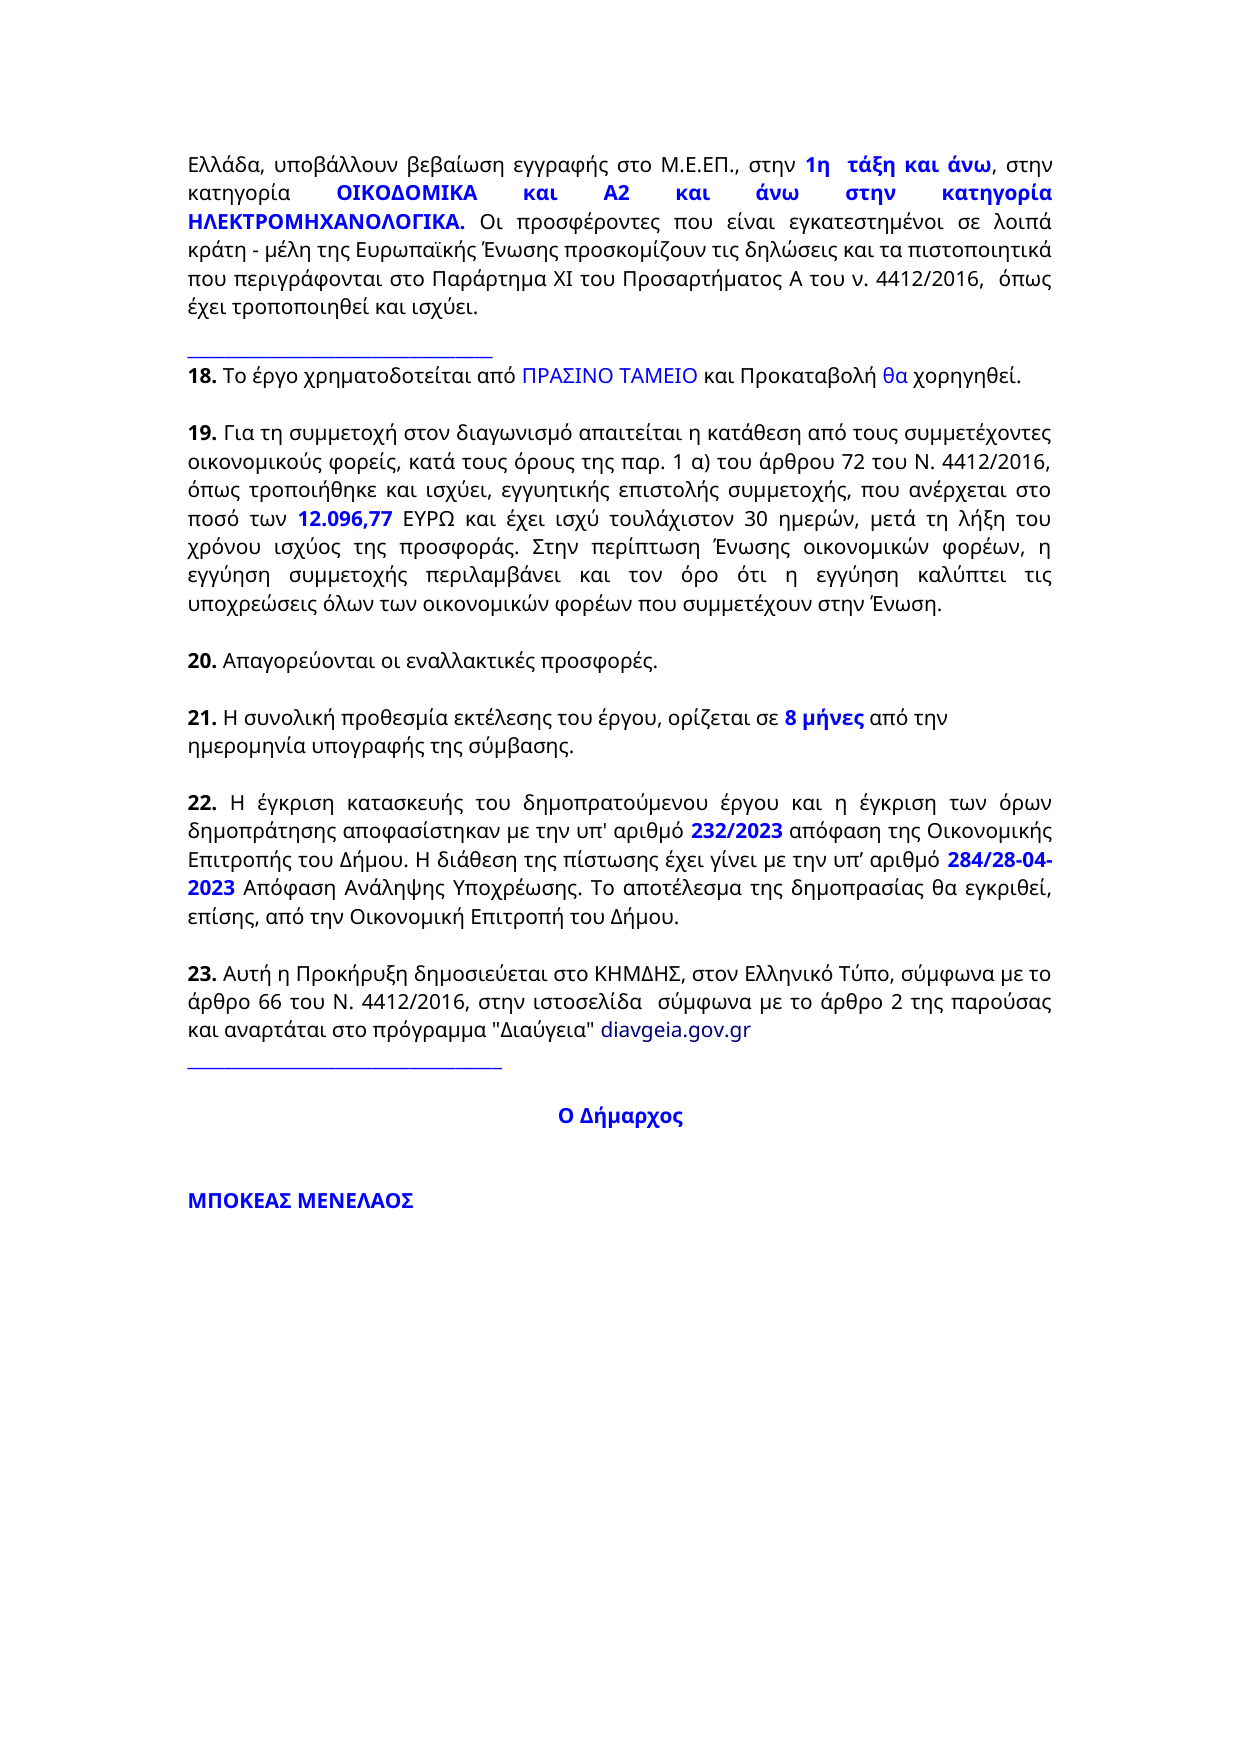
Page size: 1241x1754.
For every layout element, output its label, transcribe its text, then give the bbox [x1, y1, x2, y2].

text 20. Απαγορεύονται οι εναλλακτικές προσφορές. [187, 646, 1053, 674]
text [187, 150, 1053, 321]
text 21. Η συνολική προθεσμία εκτέλεσης του έργου, ορίζεται σε 8 μήνες από την ημερομηνία υπογραφής της σύμβασης. [187, 703, 1053, 760]
text _________________________________ [187, 333, 1053, 362]
text 23. Αυτή η Προκήρυξη δημοσιεύεται στο ΚΗΜΔΗΣ, στον Ελληνικό Τύπο, σύμφωνα με το άρθρο 66 του Ν. 4412/2016, στην ιστοσελίδα σύμφωνα με το άρθρο 2 της παρούσας και αναρτάται στο πρόγραμμα "Διαύγεια" diavgeia.gov.gr [187, 959, 1053, 1044]
text 18. Το έργο χρηματοδοτείται από ΠΡΑΣΙΝΟ ΤΑΜΕΙΟ και Προκαταβολή θα χορηγηθεί. [187, 362, 1053, 390]
text ΜΠΟΚΕΑΣ ΜΕΝΕΛΑΟΣ [187, 1186, 1053, 1215]
text Ο Δήμαρχος [187, 1101, 1053, 1129]
text 22. Η έγκριση κατασκευής του δημοπρατούμενου έργου και η έγκριση των όρων δημοπράτησης αποφασίστηκαν με την υπ' αριθμό 232/2023 απόφαση της Οικονομικής Επιτροπής του Δήμου. Η διάθεση της πίστωσης έχει γίνει με την υπ’ αριθμό 284/28-04-2023 Απόφαση Ανάληψης Υποχρέωσης. Το αποτέλεσμα της δημοπρασίας θα εγκριθεί, επίσης, από την Οικονομική Επιτροπή του Δήμου. [187, 788, 1053, 930]
text __________________________________ [187, 1044, 1053, 1072]
text 19. Για τη συμμετοχή στον διαγωνισμό απαιτείται η κατάθεση από τους συμμετέχοντες οικονομικούς φορείς, κατά τους όρους της παρ. 1 α) του άρθρου 72 του Ν. 4412/2016, όπως τροποιήθηκε και ισχύει, εγγυητικής επιστολής συμμετοχής, που ανέρχεται στο ποσό των 12.096,77 ΕΥΡΩ και έχει ισχύ τουλάχιστον 30 ημερών, μετά τη λήξη του χρόνου ισχύος της προσφοράς. Στην περίπτωση Ένωσης οικονομικών φορέων, η εγγύηση συμμετοχής περιλαμβάνει και τον όρο ότι η εγγύηση καλύπτει τις υποχρεώσεις όλων των οικονομικών φορέων που συμμετέχουν στην Ένωση. [187, 418, 1053, 617]
